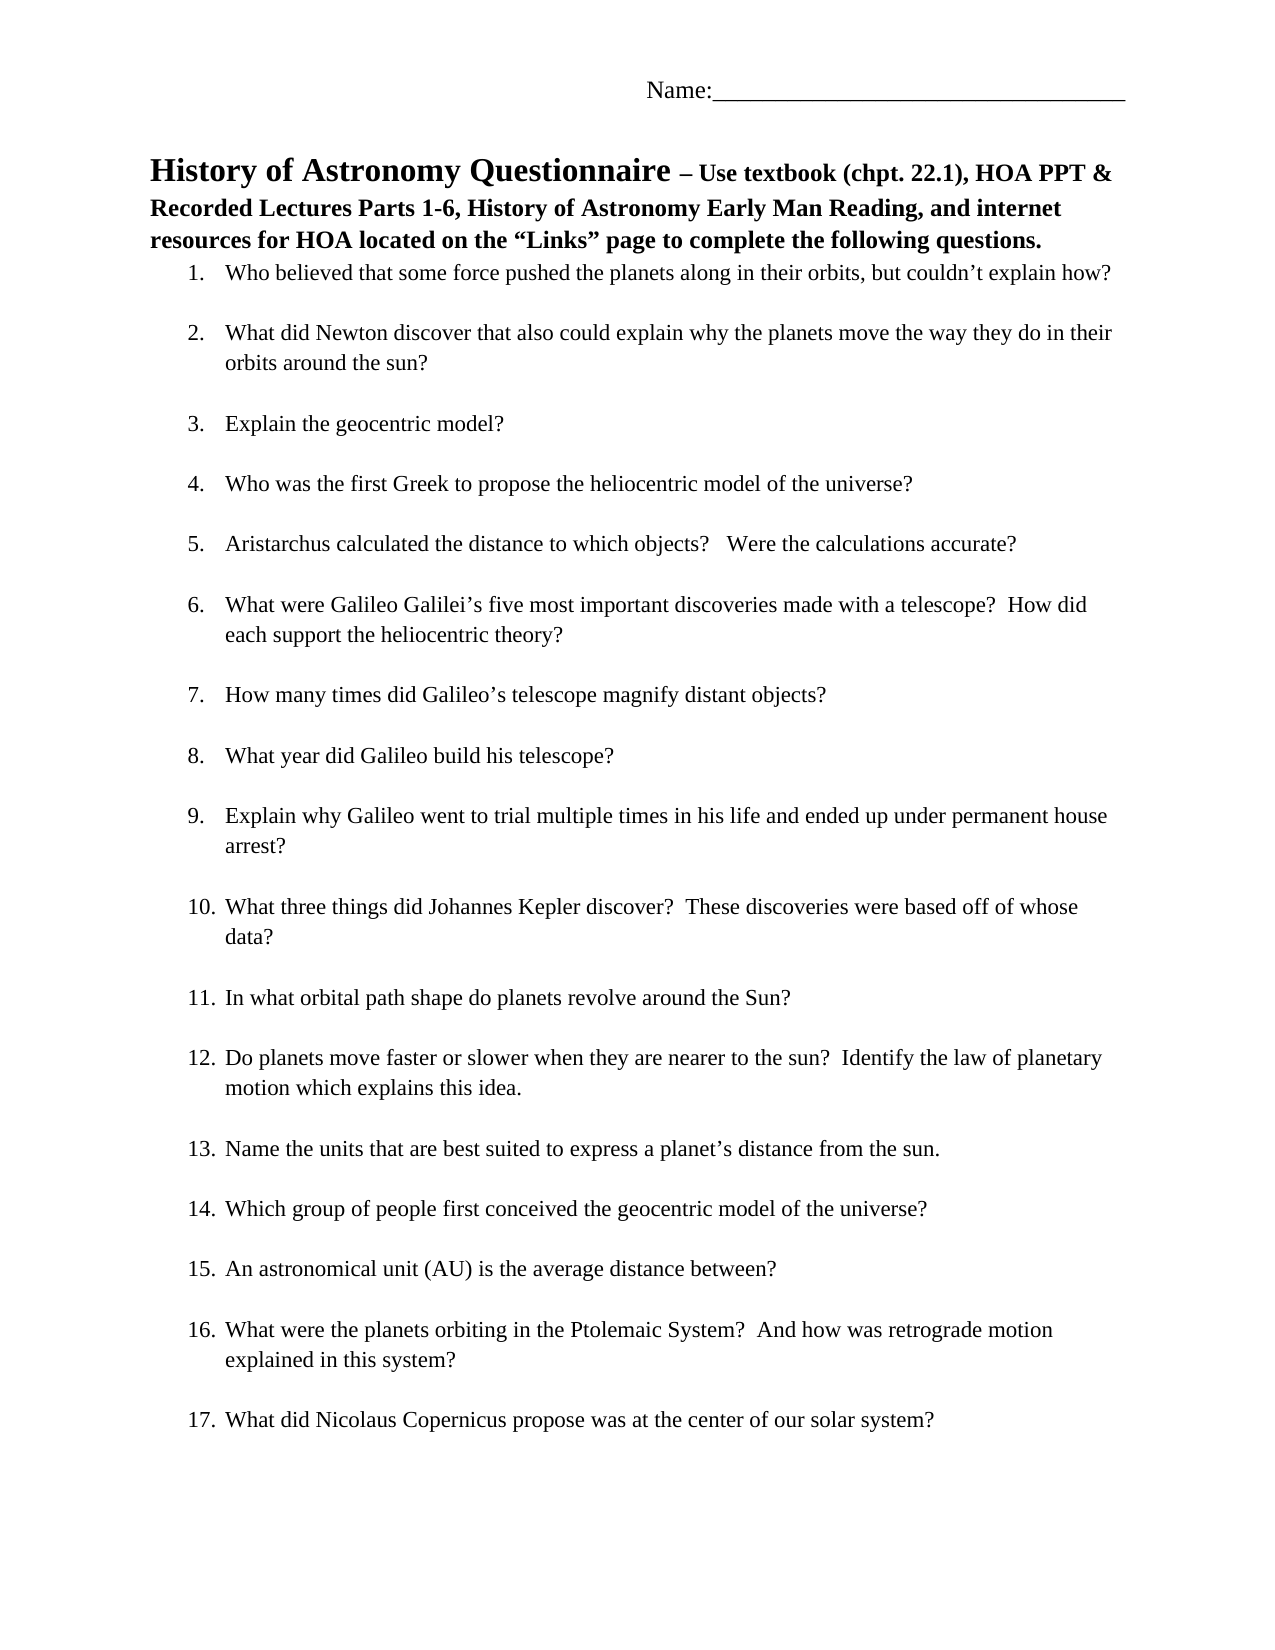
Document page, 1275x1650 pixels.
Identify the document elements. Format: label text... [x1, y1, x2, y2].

list What did Newton discover that also could explain why the planets move the way they do in their orbits around the sun? [187, 319, 1125, 376]
list Explain why Galileo went to trial multiple times in his life and ended up under permanent house arrest? [187, 802, 1125, 859]
list Explain the geocentric model? [187, 410, 1125, 436]
list Name the units that are best suited to express a planet’s distance from the sun. [187, 1135, 1125, 1161]
list Do planets move faster or slower when they are nearer to the sun? Identify the law of planetary motion which explains this idea. [187, 1044, 1125, 1101]
list What three things did Johannes Kepler discover? These discoveries were based off of whose data? [187, 893, 1125, 949]
list Who was the first Greek to propose the heliocentric model of the universe? [187, 470, 1125, 496]
list What were the planets orbiting in the Ptolemaic System? And how was retrograde motion explained in this system? [187, 1316, 1125, 1372]
list An astronomical unit (AU) is the average distance between? [187, 1256, 1125, 1282]
list Which group of people first conceived the geocentric model of the universe? [187, 1195, 1125, 1221]
list What were Galileo Galilei’s five most important discoveries made with a telescope? How did each support the heliocentric theory? [187, 591, 1125, 647]
list What did Nicolaus Copernicus propose was at the center of our solar system? [187, 1407, 1125, 1433]
list Aristarchus calculated the distance to which objects? Were the calculations accurate? [187, 531, 1125, 557]
list In what orbital path shape do planets revolve around the Sun? [187, 984, 1125, 1010]
text History of Astronomy Questionnaire – Use textbook (chpt. 22.1), HOA PPT & Recorded Lectures Parts 1-6, History of Astronomy Early Man Reading, and internet resources for HOA located on the “Links” page to complete the following questions. [150, 150, 1125, 254]
list Who believed that some force pushed the planets along in their orbits, but couldn’t explain how? [187, 259, 1125, 285]
list What year did Galileo build his telescope? [187, 742, 1125, 768]
list How many times did Galileo’s telescope magnify distant objects? [187, 682, 1125, 708]
